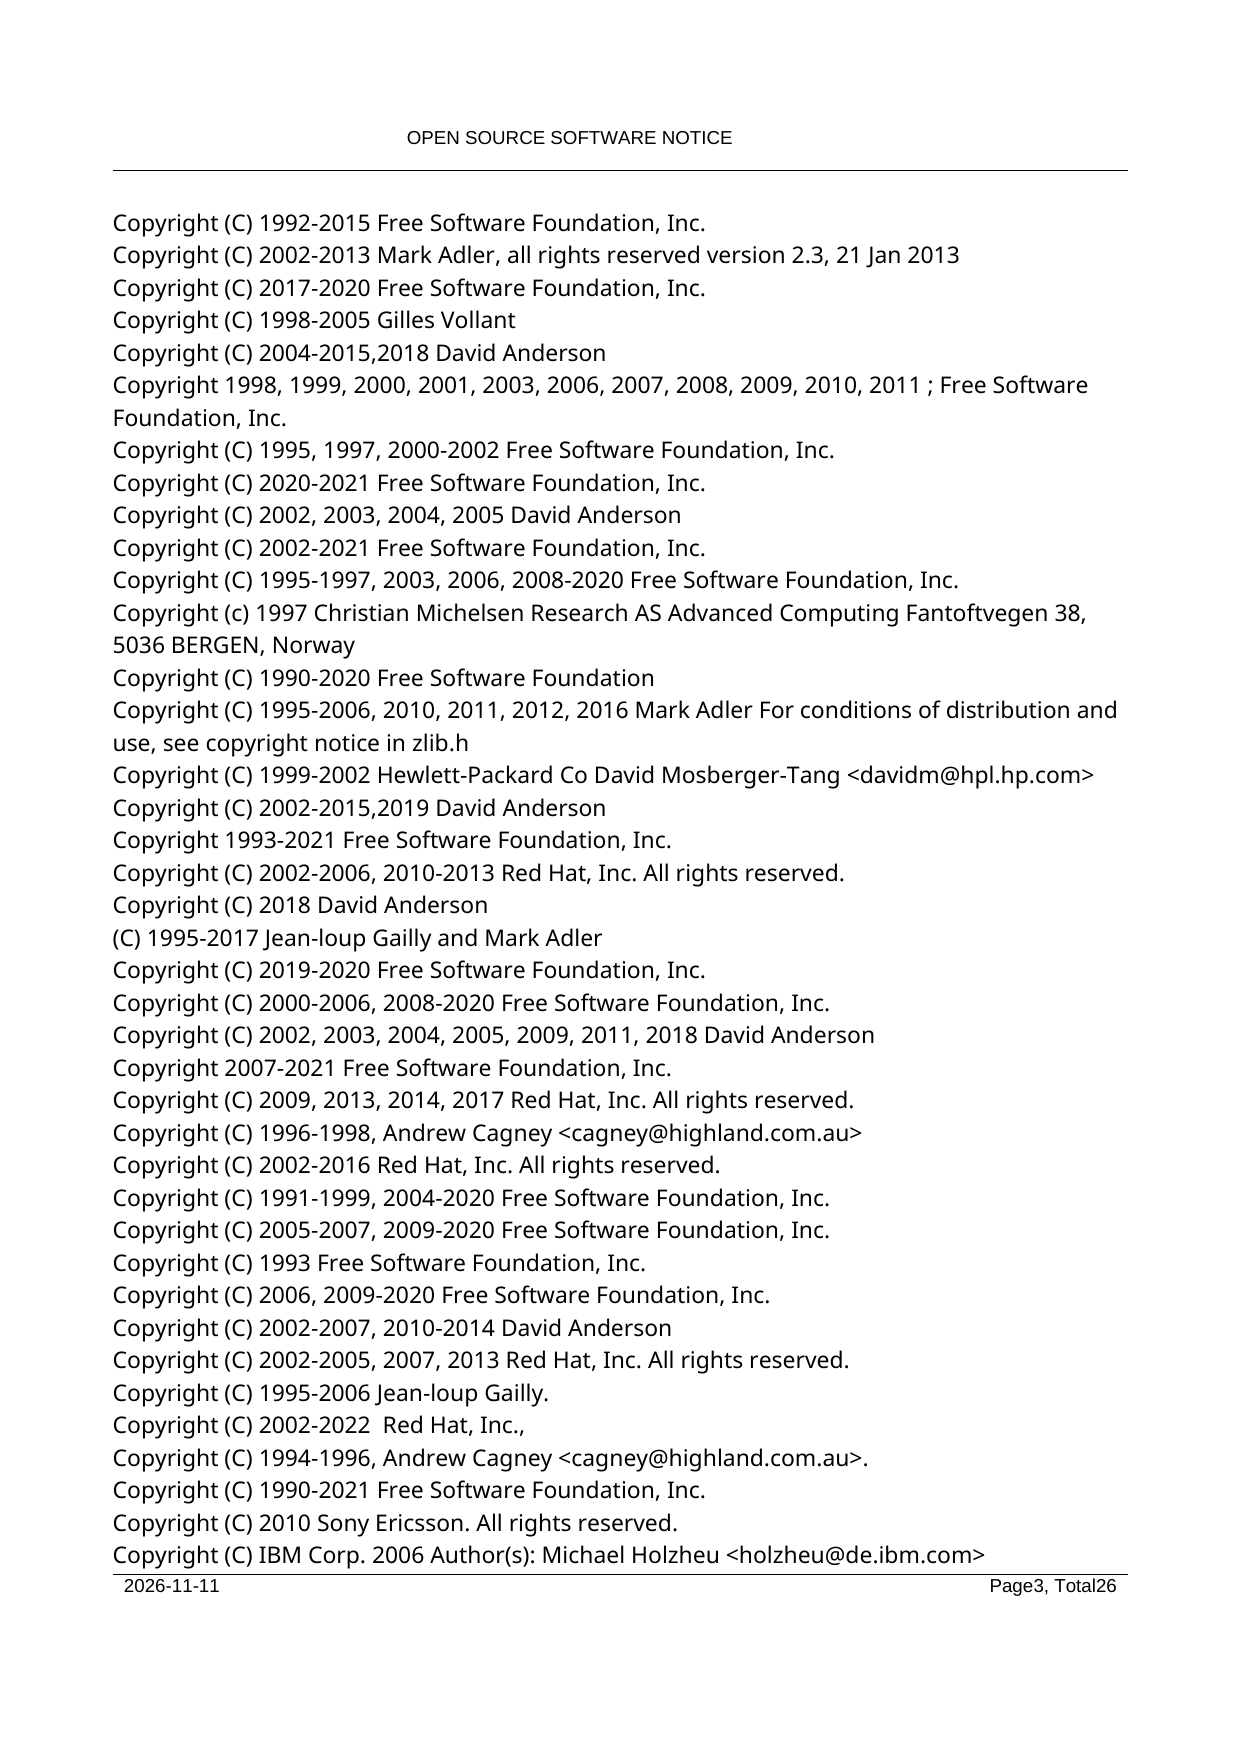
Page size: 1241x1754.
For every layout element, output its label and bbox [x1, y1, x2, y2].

text [112, 206, 1128, 1571]
